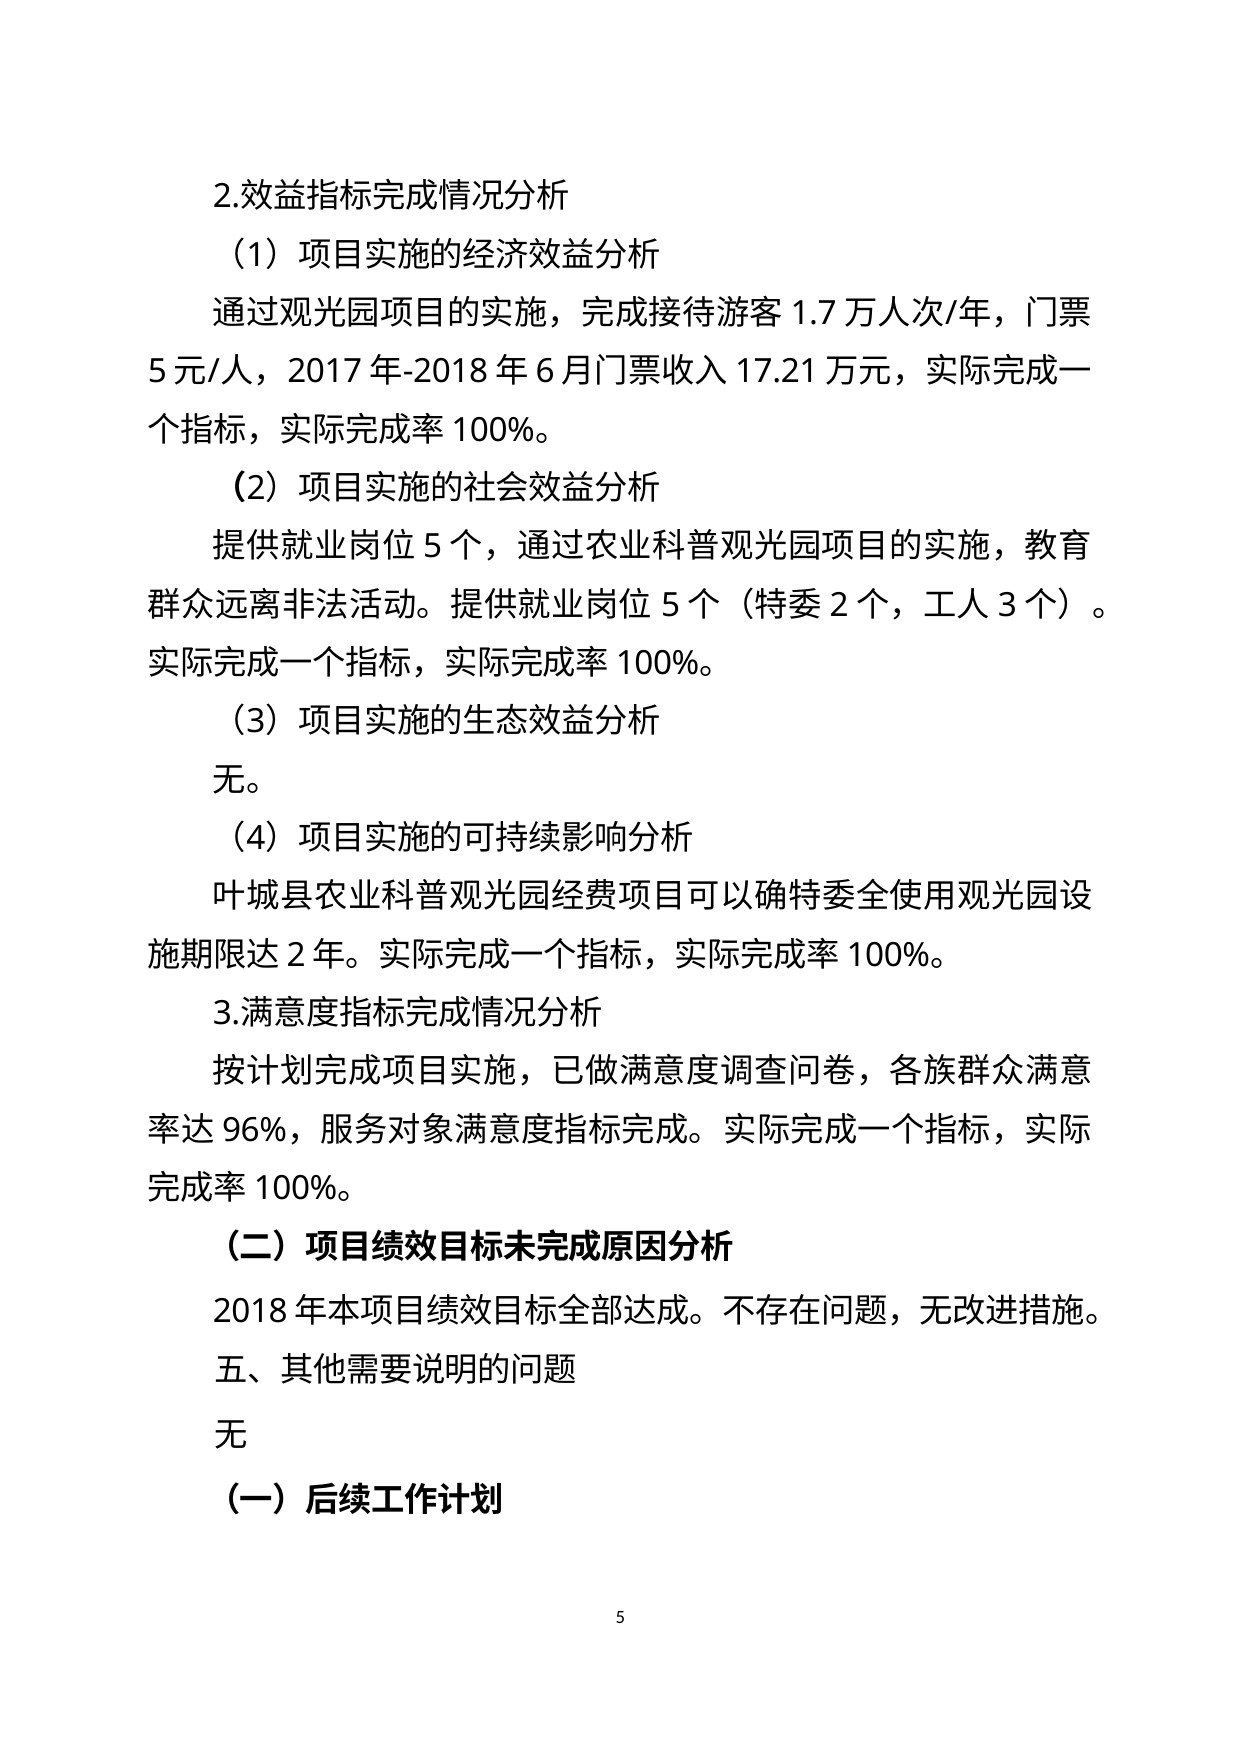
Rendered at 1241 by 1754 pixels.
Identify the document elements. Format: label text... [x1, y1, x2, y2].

text （4）项目实施的可持续影响分析 [148, 803, 1092, 861]
text 2.效益指标完成情况分析 [148, 161, 1092, 219]
text 五、其他需要说明的问题 [148, 1334, 1092, 1399]
text 无 [148, 1399, 1092, 1464]
text （二）项目绩效目标未完成原因分析 [148, 1211, 1092, 1276]
text 提供就业岗位5个，通过农业科普观光园项目的实施，教育群众远离非法活动。提供就业岗位5个（特委2个，工人3个）。实际完成一个指标，实际完成率100%。 [148, 511, 1092, 686]
text 通过观光园项目的实施，完成接待游客1.7万人次/年，门票5元/人，2017年-2018年6月门票收入17.21万元，实际完成一个指标，实际完成率100%。 [148, 278, 1092, 453]
text 无。 [148, 744, 1092, 803]
text 2018年本项目绩效目标全部达成。不存在问题，无改进措施。 [148, 1276, 1092, 1334]
text （3）项目实施的生态效益分析 [148, 686, 1092, 744]
text （一）后续工作计划 [148, 1464, 1092, 1529]
text （2）项目实施的社会效益分析 [148, 453, 1092, 511]
text （1）项目实施的经济效益分析 [148, 219, 1092, 278]
text 叶城县农业科普观光园经费项目可以确特委全使用观光园设施期限达2年。实际完成一个指标，实际完成率100%。 [148, 861, 1092, 978]
text 按计划完成项目实施，已做满意度调查问卷，各族群众满意率达96%，服务对象满意度指标完成。实际完成一个指标，实际完成率100%。 [148, 1036, 1092, 1211]
text 3.满意度指标完成情况分析 [148, 978, 1092, 1036]
